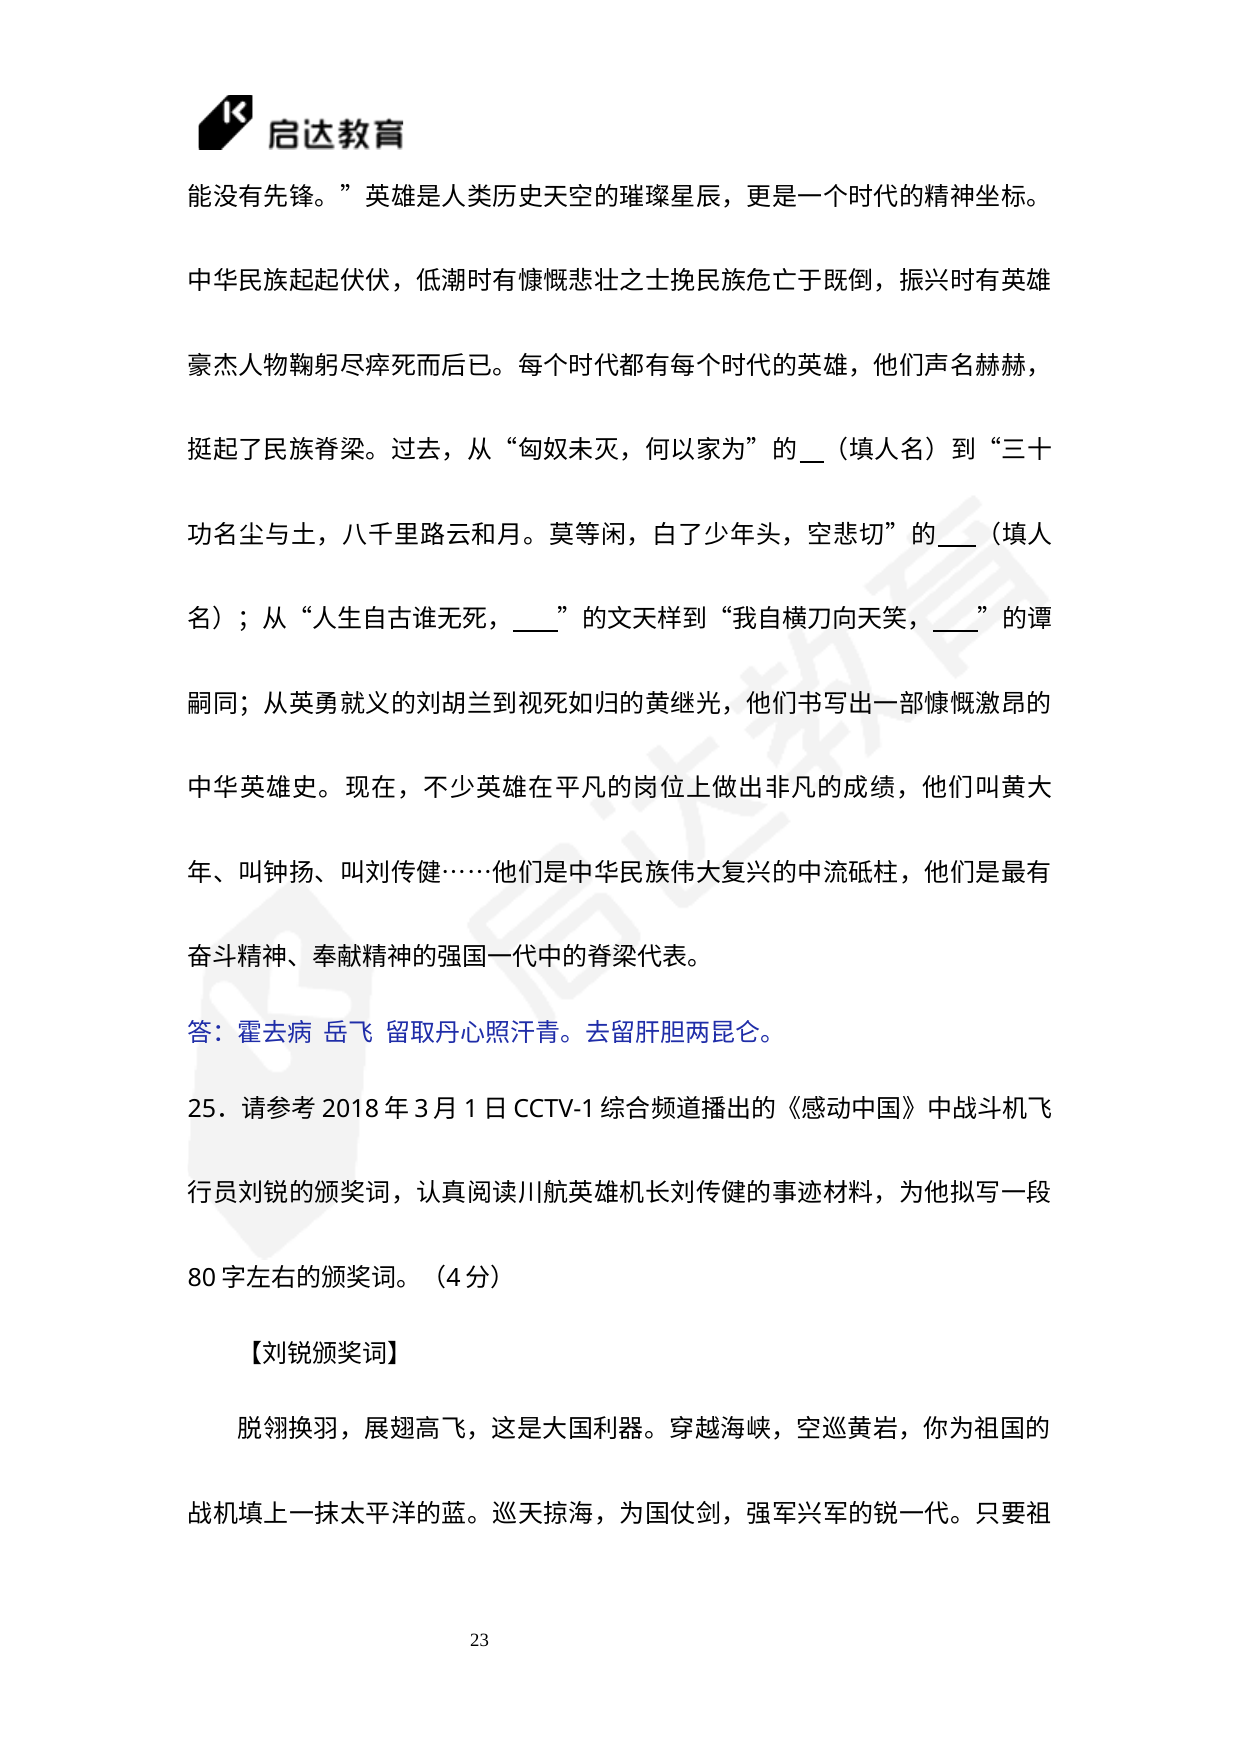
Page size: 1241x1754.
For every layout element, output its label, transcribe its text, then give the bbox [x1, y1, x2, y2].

text 答：霍去病 岳飞 留取丹心照汗青。去留肝胆两昆仑。 [187, 998, 1053, 1063]
picture [198, 95, 404, 150]
text 【刘锐颁奖词】 [187, 1319, 1053, 1384]
text 25．请参考2018年3月1日CCTV-1综合频道播出的《感动中国》中战斗机飞行员刘锐的颁奖词，认真阅读川航英雄机长刘传健的事迹材料，为他拟写一段80字左右的颁奖词。（4分） [187, 1074, 1053, 1308]
text 脱翎换羽，展翅高飞，这是大国利器。穿越海峡，空巡黄岩，你为祖国的战机填上一抹太平洋的蓝。巡天掠海，为国仗剑，强军兴军的锐一代。只要祖国需要，你们可以飞得更远。 [187, 1394, 1053, 1544]
